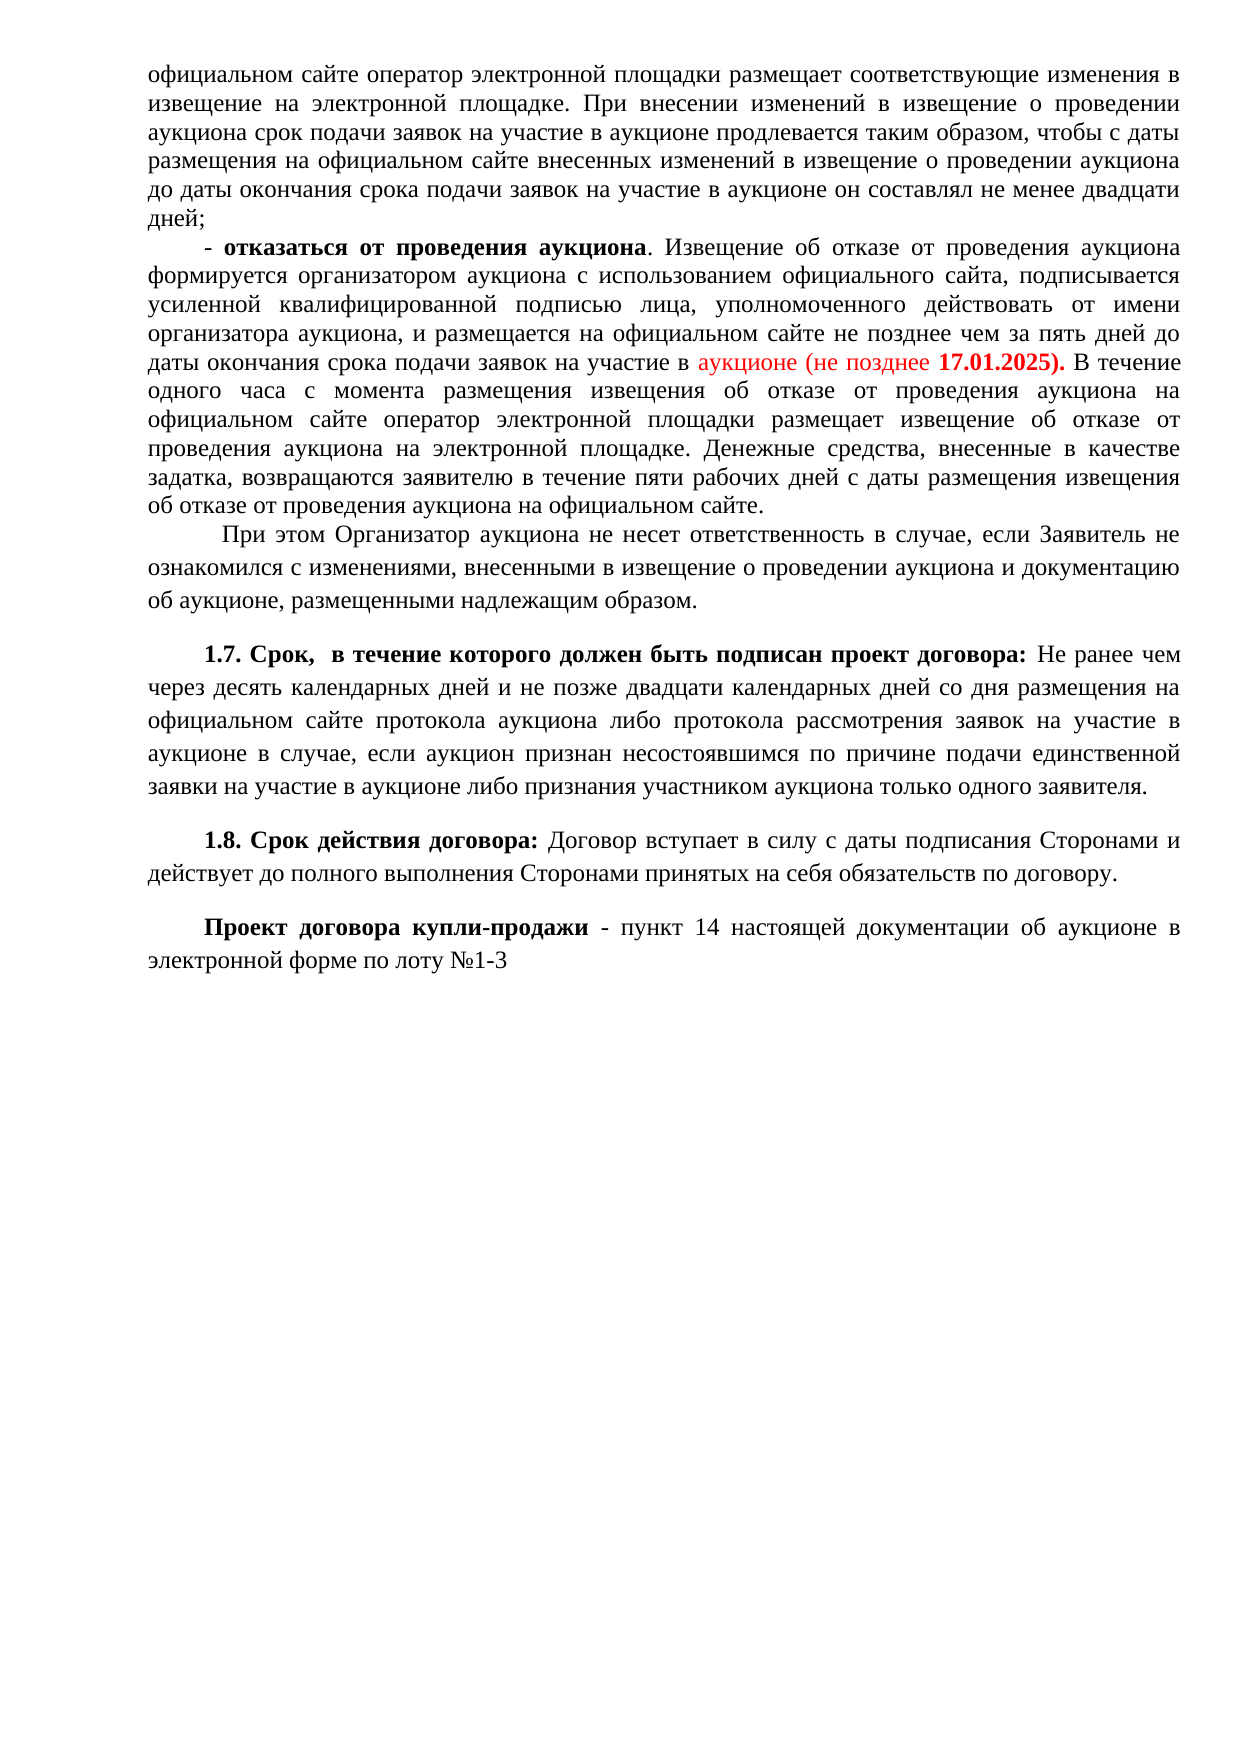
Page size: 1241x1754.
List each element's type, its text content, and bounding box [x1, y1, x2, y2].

text - отказаться от проведения аукциона. Извещение об отказе от проведения аукциона формируется организатором аукциона с использованием официального сайта, подписывается усиленной квалифицированной подписью лица, уполномоченного действовать от имени организатора аукциона, и размещается на официальном сайте не позднее чем за пять дней до даты окончания срока подачи заявок на участие в аукционе (не позднее 17.01.2025). В течение одного часа с момента размещения извещения об отказе от проведения аукциона на официальном сайте оператор электронной площадки размещает извещение об отказе от проведения аукциона на электронной площадке. Денежные средства, внесенные в качестве задатка, возвращаются заявителю в течение пяти рабочих дней с даты размещения извещения об отказе от проведения аукциона на официальном сайте. [148, 232, 1181, 519]
text При этом Организатор аукциона не несет ответственность в случае, если Заявитель не ознакомился с изменениями, внесенными в извещение о проведении аукциона и документацию об аукционе, размещенными надлежащим образом. [148, 519, 1181, 614]
text Проект договора купли-продажи - пункт 14 настоящей документации об аукционе в электронной форме по лоту №1-3 [148, 912, 1181, 973]
text 1.8. Срок действия договора: Договор вступает в силу с даты подписания Сторонами и действует до полного выполнения Сторонами принятых на себя обязательств по договору. [148, 825, 1181, 887]
text 1.7. Срок, в течение которого должен быть подписан проект договора: Не ранее чем через десять календарных дней и не позже двадцати календарных дней со дня размещения на официальном сайте протокола аукциона либо протокола рассмотрения заявок на участие в аукционе в случае, если аукцион признан несостоявшимся по причине подачи единственной заявки на участие в аукционе либо признания участником аукциона только одного заявителя. [148, 639, 1181, 800]
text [148, 59, 1181, 232]
